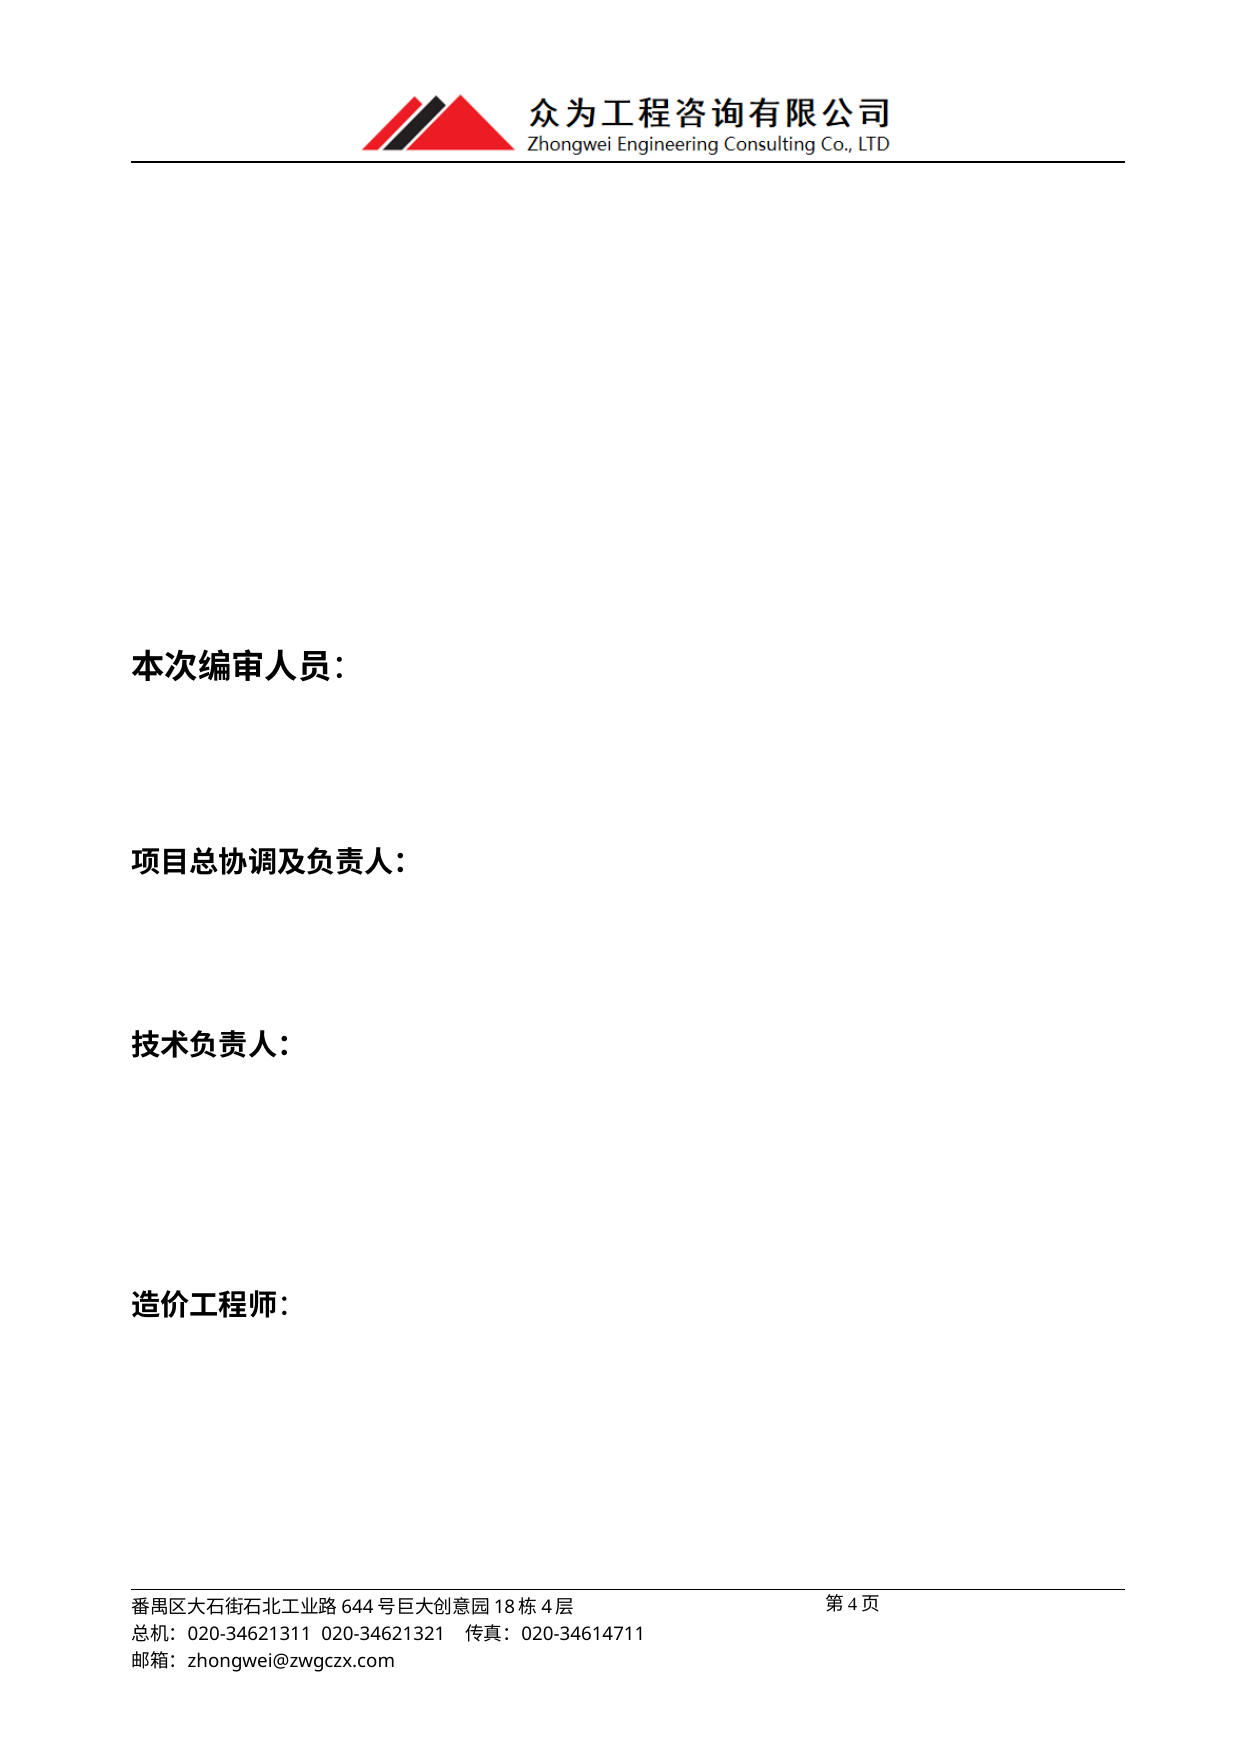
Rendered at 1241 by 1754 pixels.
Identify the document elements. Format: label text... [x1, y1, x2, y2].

text 造价工程师： [131, 1271, 1125, 1336]
text 技术负责人： [131, 1011, 1125, 1076]
text 本次编审人员： [131, 632, 1125, 697]
text 项目总协调及负责人： [131, 827, 1125, 892]
picture [353, 88, 903, 159]
